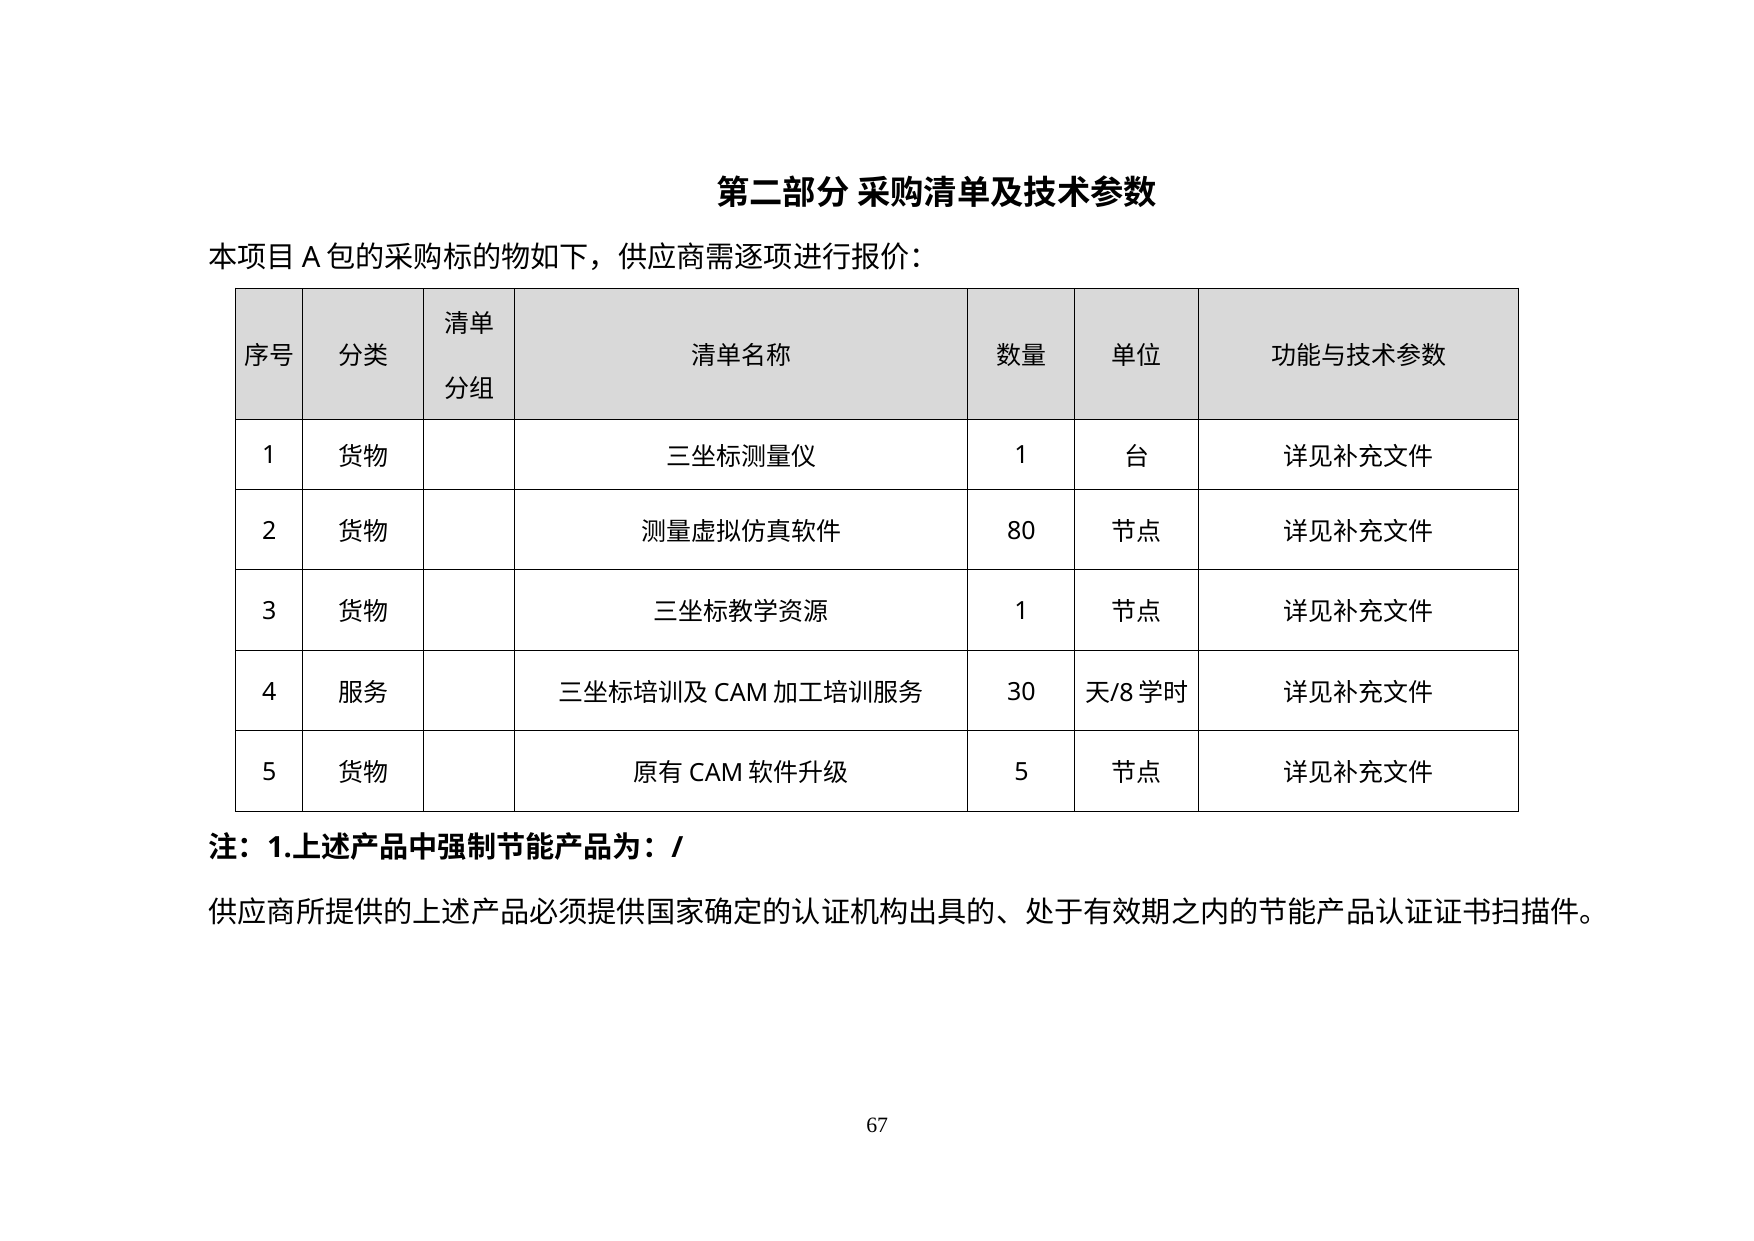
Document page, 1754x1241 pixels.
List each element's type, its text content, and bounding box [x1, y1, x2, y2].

table_cell 5 [236, 731, 302, 811]
text 本项目A包的采购标的物如下，供应商需逐项进行报价： [150, 223, 1604, 288]
table_cell 1 [968, 420, 1074, 489]
table_cell 3 [236, 570, 302, 650]
table_cell 5 [968, 731, 1074, 811]
table_cell [424, 731, 514, 811]
table_cell 4 [236, 651, 302, 730]
table_cell 三坐标测量仪 [515, 420, 967, 489]
table_cell 详见补充文件 [1199, 420, 1518, 489]
table_header 功能与技术参数 [1199, 289, 1518, 419]
table_header 单位 [1075, 289, 1198, 419]
table_cell [424, 570, 514, 650]
table_cell 详见补充文件 [1199, 651, 1518, 730]
table_cell 货物 [303, 420, 423, 489]
table_header 清单 分组 [424, 289, 514, 419]
table_cell 台 [1075, 420, 1198, 489]
table_cell 货物 [303, 570, 423, 650]
text 注：1.上述产品中强制节能产品为：/ [150, 812, 1604, 877]
table_cell 天/8学时 [1075, 651, 1198, 730]
table_cell 80 [968, 490, 1074, 569]
table_cell 详见补充文件 [1199, 731, 1518, 811]
table_cell 测量虚拟仿真软件 [515, 490, 967, 569]
table_cell 节点 [1075, 490, 1198, 569]
table_cell 详见补充文件 [1199, 490, 1518, 569]
table_cell 1 [236, 420, 302, 489]
table_cell 服务 [303, 651, 423, 730]
table_cell 货物 [303, 490, 423, 569]
text 第二部分 采购清单及技术参数 [150, 158, 1604, 223]
table_cell 节点 [1075, 570, 1198, 650]
table_header 分类 [303, 289, 423, 419]
table_cell 三坐标教学资源 [515, 570, 967, 650]
table_header 序号 [236, 289, 302, 419]
table_cell 2 [236, 490, 302, 569]
text 供应商所提供的上述产品必须提供国家确定的认证机构出具的、处于有效期之内的节能产品认证证书扫描件。 [150, 877, 1604, 942]
table_cell 三坐标培训及CAM加工培训服务 [515, 651, 967, 730]
table_cell 原有CAM软件升级 [515, 731, 967, 811]
table_cell [424, 651, 514, 730]
table_header 数量 [968, 289, 1074, 419]
table_header 清单名称 [515, 289, 967, 419]
table_cell 详见补充文件 [1199, 570, 1518, 650]
table_cell 1 [968, 570, 1074, 650]
table_cell 节点 [1075, 731, 1198, 811]
table_cell 30 [968, 651, 1074, 730]
table_cell [424, 490, 514, 569]
table_cell 货物 [303, 731, 423, 811]
table_cell [424, 420, 514, 489]
